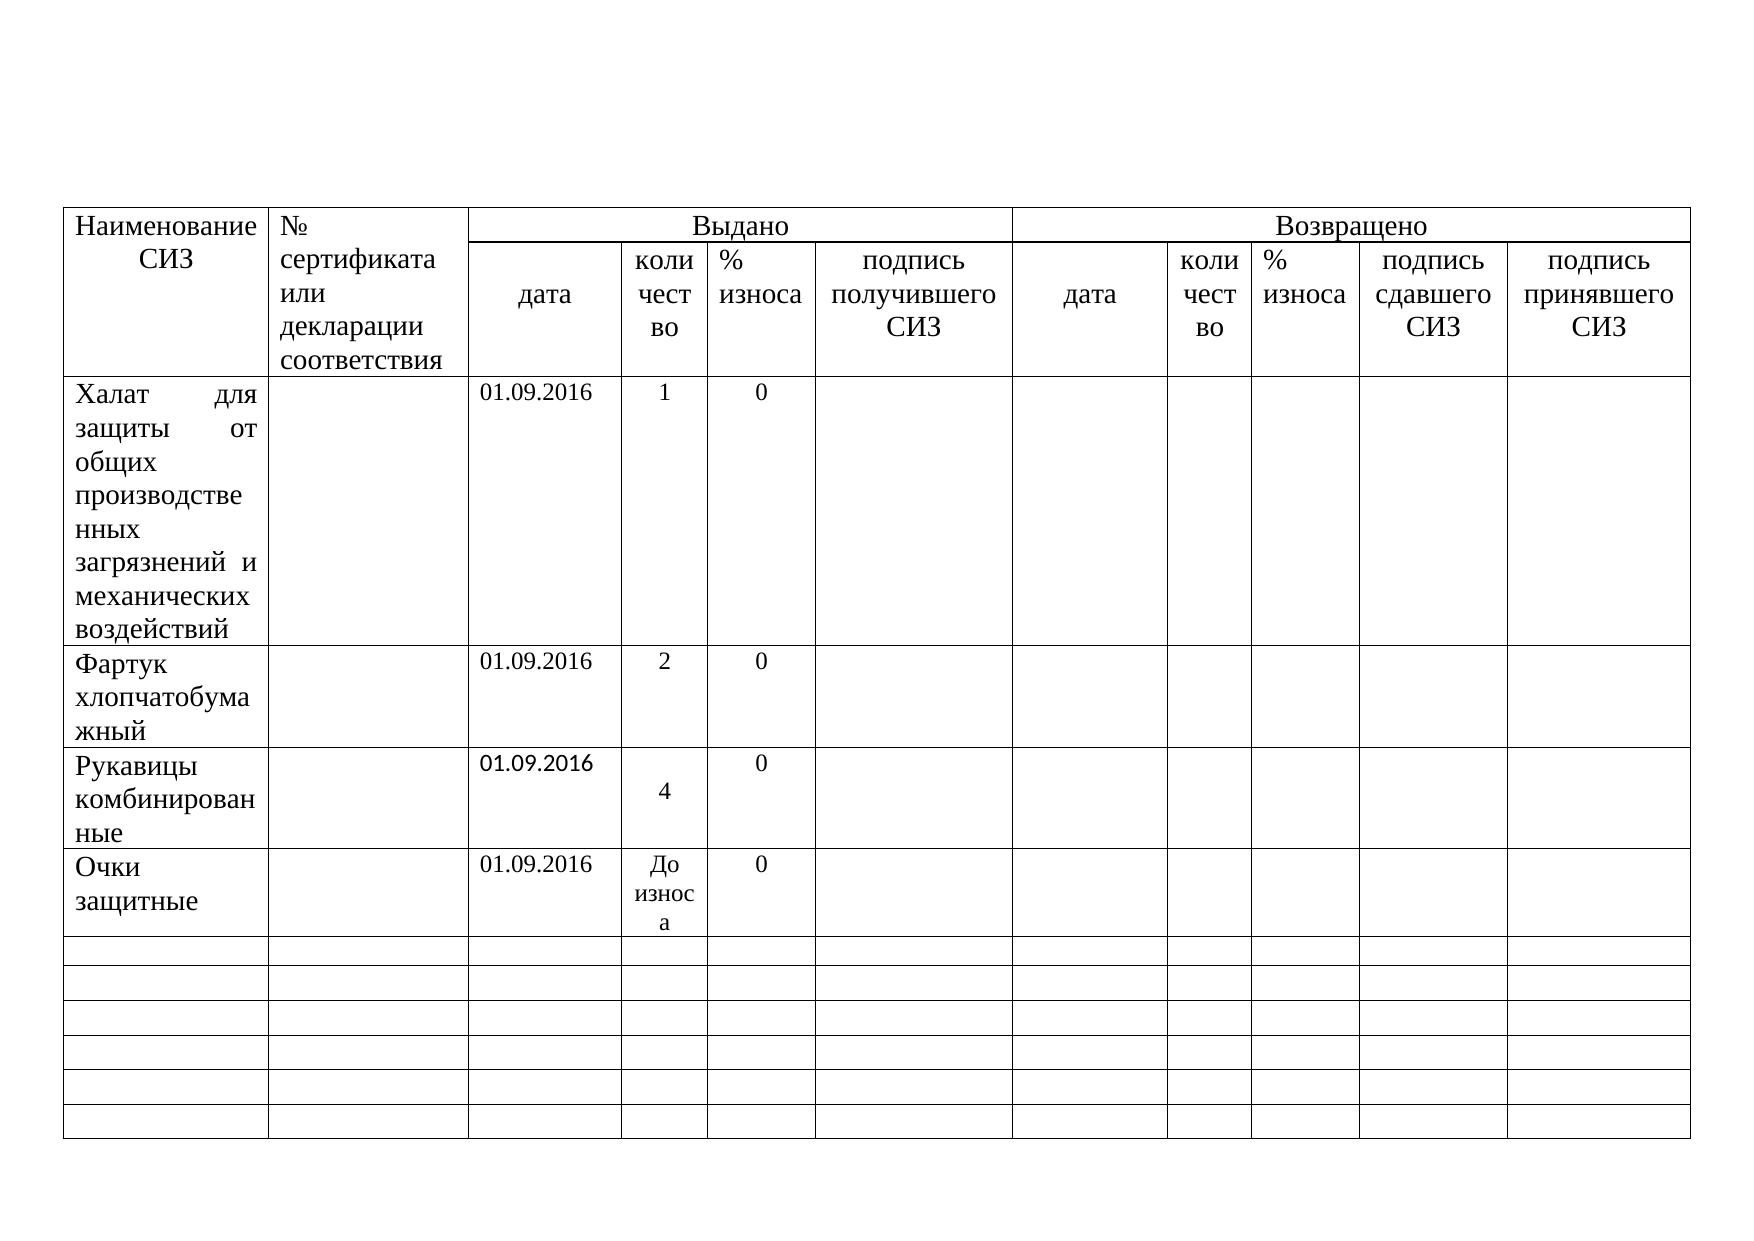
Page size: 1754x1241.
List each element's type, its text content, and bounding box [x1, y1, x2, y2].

table_cell [269, 646, 468, 747]
table_cell дата [469, 243, 621, 376]
table_cell До износа [622, 849, 707, 936]
table_cell [1360, 1001, 1507, 1034]
table_cell [622, 1070, 707, 1104]
table_cell дата [1013, 243, 1167, 376]
table_cell % износа [1252, 243, 1359, 376]
table_cell 4 [622, 748, 707, 848]
table_cell [64, 937, 268, 965]
table_cell [1013, 1105, 1167, 1138]
table_cell [469, 1001, 621, 1034]
table_cell [1252, 646, 1359, 747]
table_cell [1013, 1001, 1167, 1034]
table_cell [1013, 1036, 1167, 1069]
table_header № сертификата или декларации соответствия [269, 208, 468, 376]
table_cell [1252, 1001, 1359, 1034]
table_cell 0 [708, 748, 815, 848]
table_cell [1508, 377, 1690, 645]
table_cell [816, 937, 1012, 965]
table_cell [469, 1036, 621, 1069]
table_cell [1508, 1001, 1690, 1034]
table_cell [1360, 1036, 1507, 1069]
table_cell [269, 377, 468, 645]
table_cell [708, 1105, 815, 1138]
table_cell [1508, 748, 1690, 848]
table_cell [1168, 966, 1251, 1000]
table_cell [1360, 748, 1507, 848]
table_cell [269, 1105, 468, 1138]
table_cell [269, 937, 468, 965]
table_cell [816, 966, 1012, 1000]
table_cell [1508, 1070, 1690, 1104]
table_cell [816, 1001, 1012, 1034]
table_cell [469, 1105, 621, 1138]
table_cell [1013, 849, 1167, 936]
table_cell [708, 966, 815, 1000]
table_cell [708, 937, 815, 965]
table_cell [1252, 748, 1359, 848]
table_cell 1 [622, 377, 707, 645]
table_cell [1168, 646, 1251, 747]
table_cell [816, 1070, 1012, 1104]
table_cell [708, 1036, 815, 1069]
table_cell Рукавицы комбинированные [64, 748, 268, 848]
table_cell [64, 1036, 268, 1069]
table_cell [816, 377, 1012, 645]
table_cell Фартук хлопчатобумажный [64, 646, 268, 747]
table_cell [1168, 1001, 1251, 1034]
table_cell [1252, 1105, 1359, 1138]
table_cell % износа [708, 243, 815, 376]
table_cell [622, 937, 707, 965]
table_cell [1360, 377, 1507, 645]
table_cell [1013, 1070, 1167, 1104]
table_cell [64, 1105, 268, 1138]
table_cell [622, 1036, 707, 1069]
table_cell Халат для защиты от общих производственных загрязнений и механических воздействий [64, 377, 268, 645]
table_cell [1252, 966, 1359, 1000]
table_cell [1252, 937, 1359, 965]
table_cell [1252, 1036, 1359, 1069]
table_cell количество [1168, 243, 1251, 376]
table_cell 01.09.2016 [469, 377, 621, 645]
table_cell [1168, 937, 1251, 965]
table_cell [1360, 1070, 1507, 1104]
table_cell [1508, 849, 1690, 936]
table_cell 01.09.2016 [469, 748, 621, 848]
table_cell [816, 748, 1012, 848]
table_cell [816, 646, 1012, 747]
table_cell [1508, 966, 1690, 1000]
table_cell 0 [708, 377, 815, 645]
table_cell 0 [708, 646, 815, 747]
table_cell [1360, 937, 1507, 965]
table_cell [622, 966, 707, 1000]
table_cell 0 [708, 849, 815, 936]
table_cell [269, 1001, 468, 1034]
table_cell подпись получившего СИЗ [816, 243, 1012, 376]
table_cell [1508, 646, 1690, 747]
table_cell [64, 1001, 268, 1034]
table_cell [469, 937, 621, 965]
table_cell [269, 748, 468, 848]
table_cell [1360, 966, 1507, 1000]
table_header Выдано [469, 208, 1012, 241]
table_cell [64, 966, 268, 1000]
table_cell [469, 1070, 621, 1104]
table_cell [1360, 1105, 1507, 1138]
table_cell [469, 966, 621, 1000]
table_cell [816, 1036, 1012, 1069]
table_cell [816, 849, 1012, 936]
table_cell 01.09.2016 [469, 646, 621, 747]
table_cell [269, 1070, 468, 1104]
table_cell [1013, 377, 1167, 645]
table_cell [1252, 849, 1359, 936]
table_cell [1013, 966, 1167, 1000]
table_header Возвращено [1013, 208, 1690, 241]
table_cell [1168, 1105, 1251, 1138]
table_cell [1252, 377, 1359, 645]
table_cell [64, 1070, 268, 1104]
table_cell [1168, 748, 1251, 848]
table_cell [269, 966, 468, 1000]
table_cell [269, 1036, 468, 1069]
table_cell [622, 1105, 707, 1138]
table_cell [1508, 937, 1690, 965]
table_cell [622, 1001, 707, 1034]
table_cell Очки защитные [64, 849, 268, 936]
table_cell [708, 1070, 815, 1104]
table_cell [708, 1001, 815, 1034]
table_cell [1360, 646, 1507, 747]
table_cell 2 [622, 646, 707, 747]
table_cell [269, 849, 468, 936]
table_cell [1168, 1036, 1251, 1069]
table_cell [1508, 1105, 1690, 1138]
table_cell [1168, 1070, 1251, 1104]
table_cell [1360, 849, 1507, 936]
table_cell подпись принявшего СИЗ [1508, 243, 1690, 376]
table_cell [1508, 1036, 1690, 1069]
table_cell [1168, 849, 1251, 936]
table_cell [1168, 377, 1251, 645]
table_header Наименование СИЗ [64, 208, 268, 376]
table_cell [1013, 748, 1167, 848]
table_cell [1013, 646, 1167, 747]
table_cell количество [622, 243, 707, 376]
table_cell подпись сдавшего СИЗ [1360, 243, 1507, 376]
table_cell [1013, 937, 1167, 965]
table_cell [816, 1105, 1012, 1138]
table_cell 01.09.2016 [469, 849, 621, 936]
table_cell [1252, 1070, 1359, 1104]
